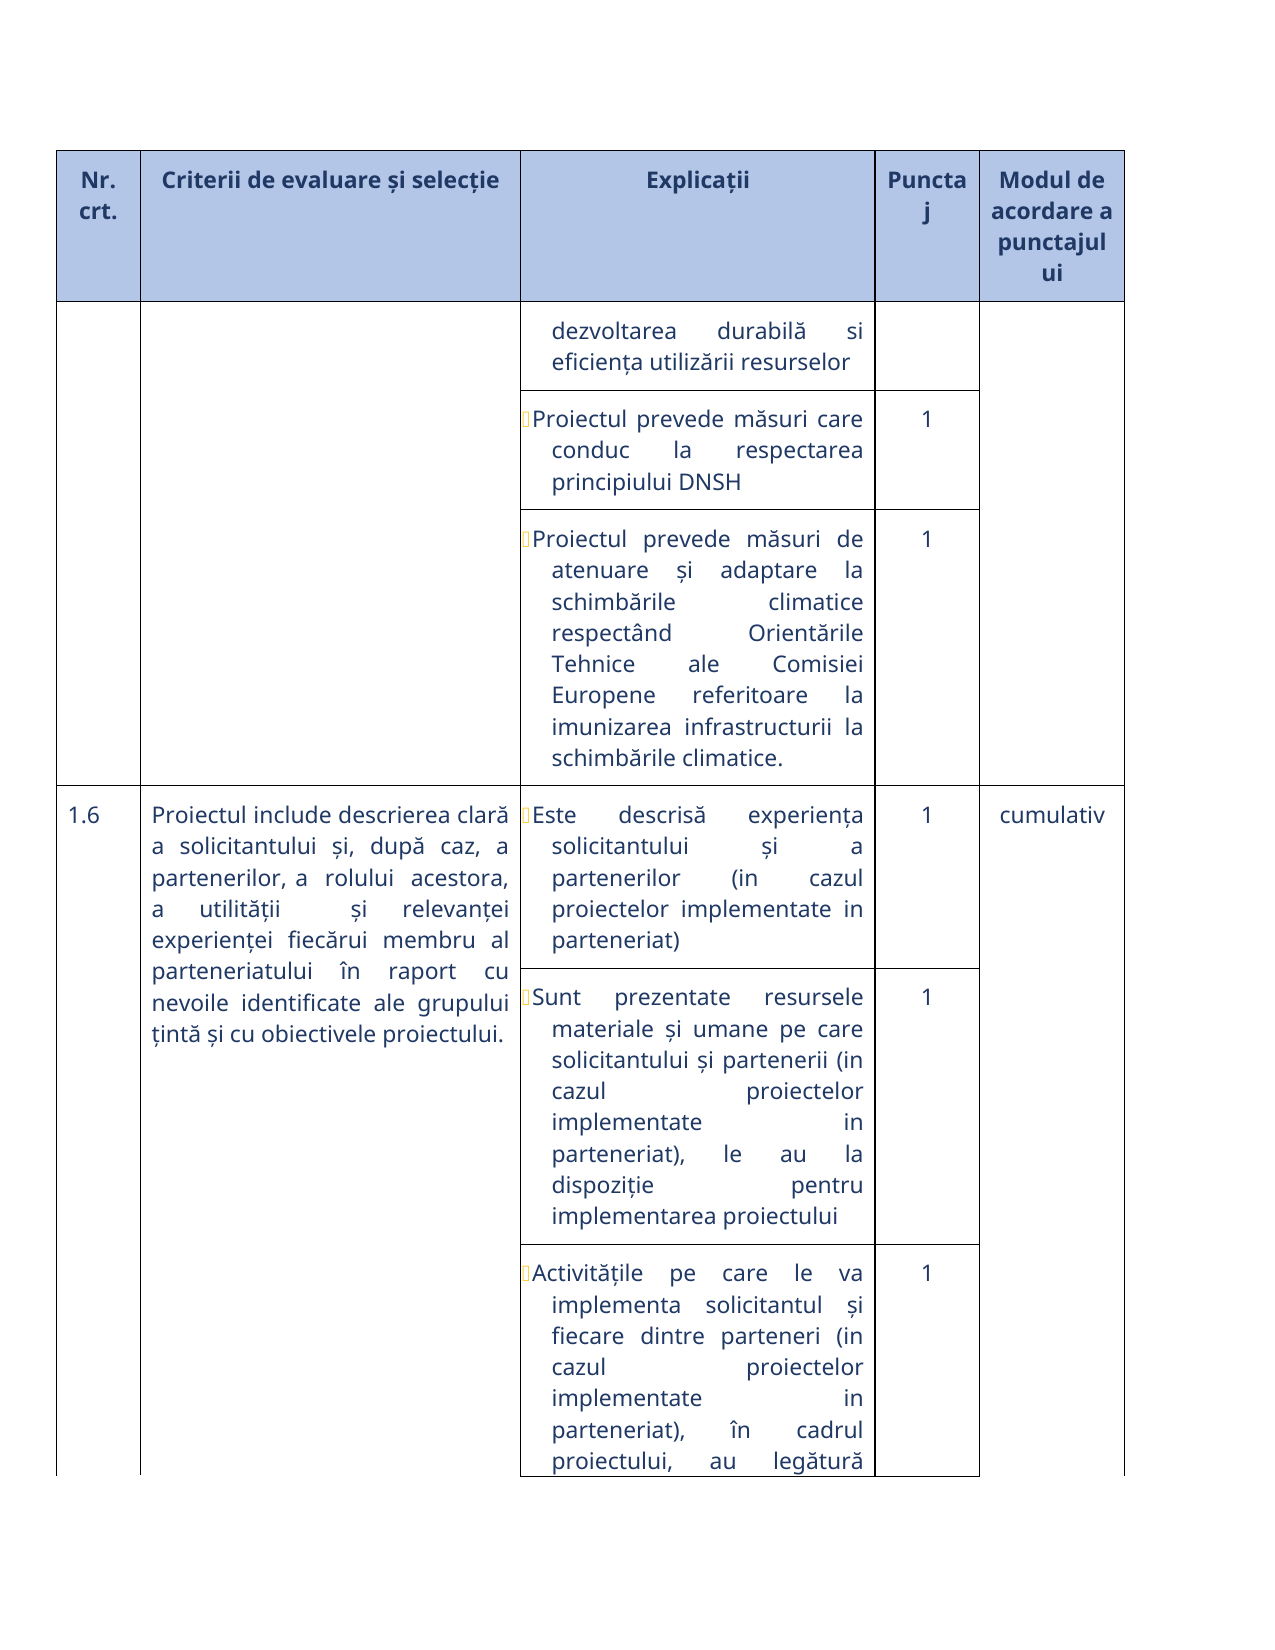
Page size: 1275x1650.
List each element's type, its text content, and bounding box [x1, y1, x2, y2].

table_cell 1 [876, 510, 979, 785]
table_cell Proiectul include descrierea clară a solicitantului și, după caz, a partenerilor, a rolului acestora, a utilității şi relevanţei experienței fiecărui membru al parteneriatului în raport cu nevoile identificate ale grupului ţintă şi cu obiectivele proiectului. [140, 786, 520, 1476]
table_cell Proiectul prevede măsuri de atenuare și adaptare la schimbările climatice respectând Orientările Tehnice ale Comisiei Europene referitoare la imunizarea infrastructurii la schimbările climatice. [521, 510, 874, 785]
table_cell 1 [876, 969, 979, 1244]
table_header Modul de acordare a punctajului [980, 151, 1124, 301]
table_header Nr. crt. [57, 151, 140, 301]
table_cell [521, 302, 874, 389]
table_header Punctaj [876, 151, 979, 301]
table_header Criterii de evaluare și selecție [141, 151, 520, 301]
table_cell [521, 1245, 874, 1476]
table_cell Este descrisă experiența solicitantului și a partenerilor (in cazul proiectelor implementate in parteneriat) [521, 786, 874, 968]
table_header Explicații [521, 151, 874, 301]
table_cell cumulativ [980, 786, 1124, 1476]
table_cell 1 [876, 786, 979, 968]
table_cell 1 [876, 302, 979, 389]
table_cell Proiectul prevede măsuri care conduc la respectarea principiului DNSH [521, 391, 874, 509]
table_cell 1 [876, 1245, 979, 1476]
table_cell 1 [876, 391, 979, 509]
table_cell 1.6 [57, 786, 140, 1476]
table_cell Sunt prezentate resursele materiale şi umane pe care solicitantului și partenerii (in cazul proiectelor implementate in parteneriat), le au la dispoziție pentru implementarea proiectului [521, 969, 874, 1244]
